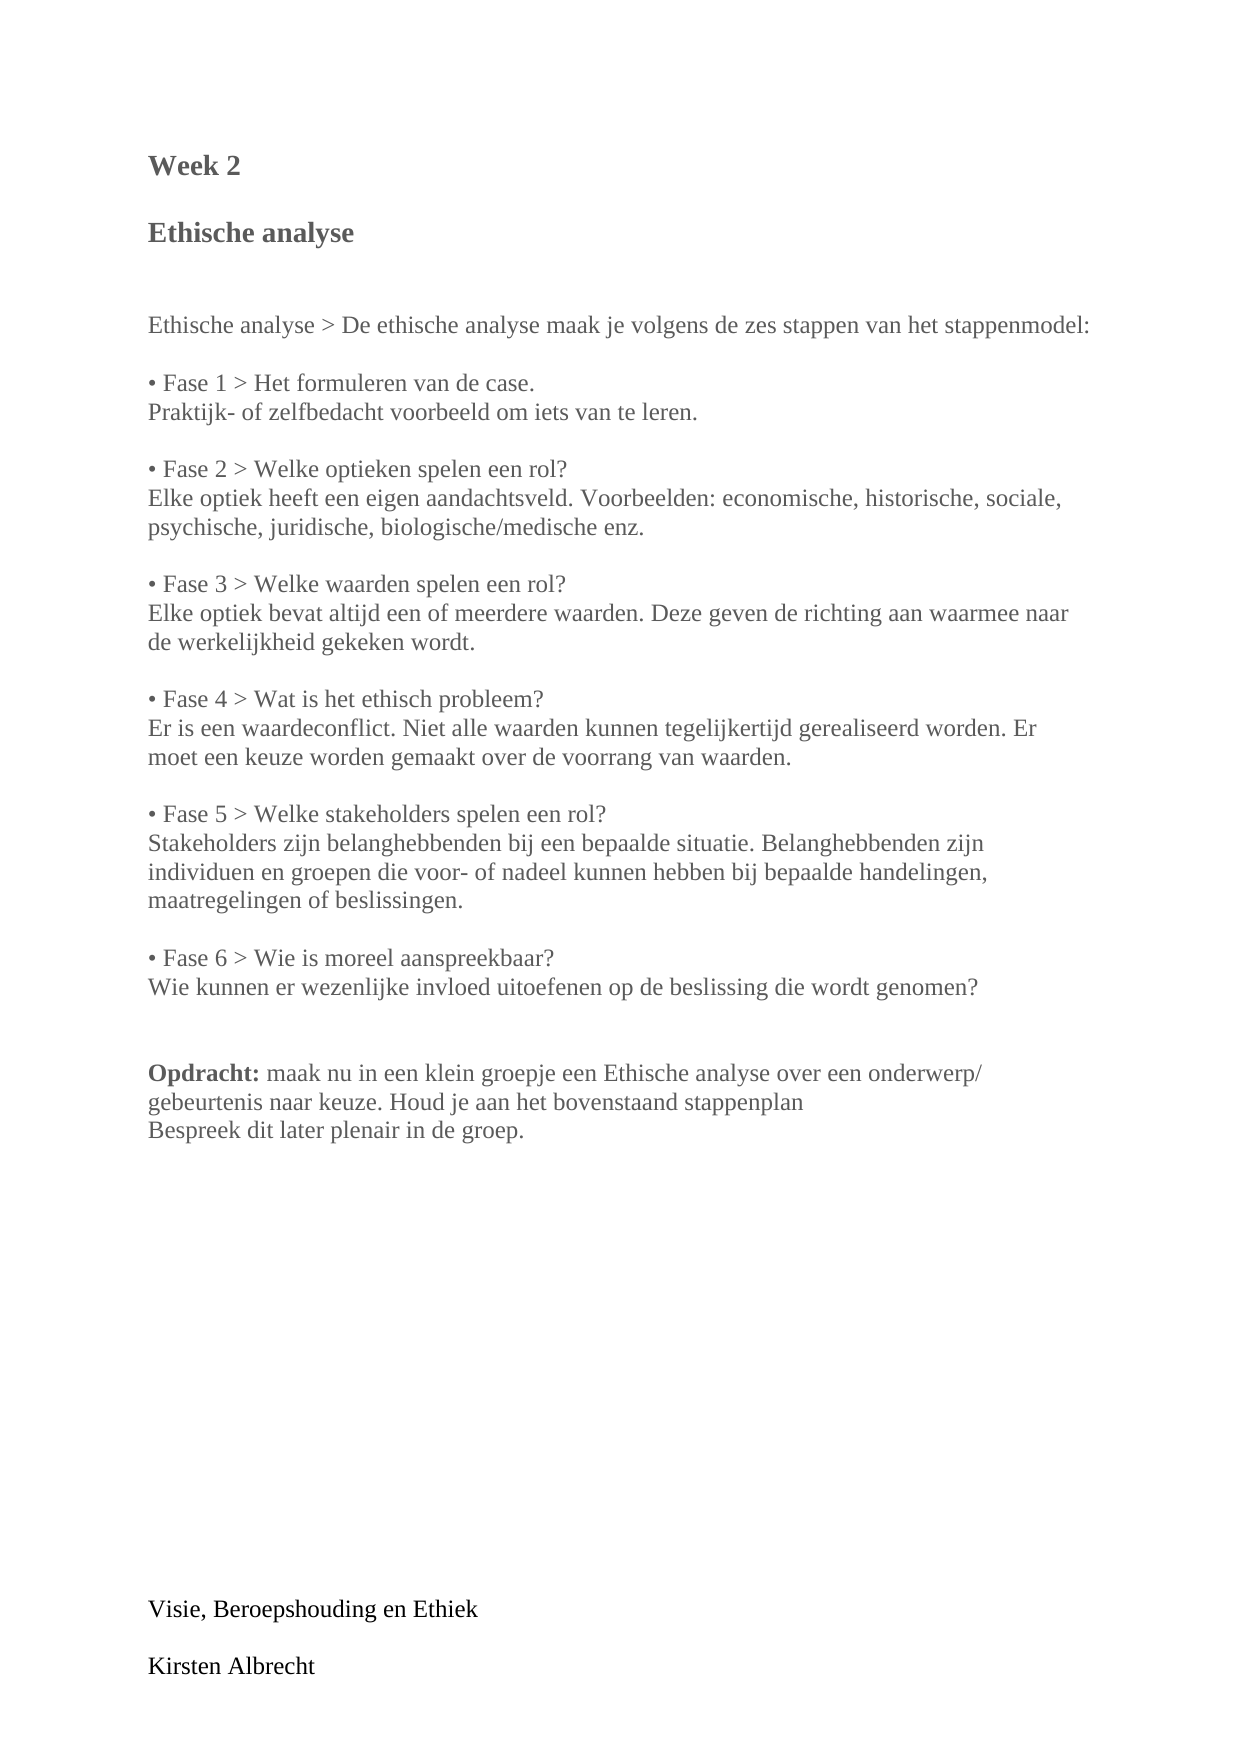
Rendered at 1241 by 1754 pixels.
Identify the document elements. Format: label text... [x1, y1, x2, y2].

text • Fase 2 > Welke optieken spelen een rol? Elke optiek heeft een eigen aandachtsveld. Voorbeelden: economische, historische, sociale, psychische, juridische, biologische/medische enz. [148, 426, 1093, 541]
text • Fase 3 > Welke waarden spelen een rol? Elke optiek bevat altijd een of meerdere waarden. Deze geven de richting aan waarmee naar de werkelijkheid gekeken wordt. [148, 541, 1093, 656]
text • Fase 4 > Wat is het ethisch probleem? Er is een waardeconflict. Niet alle waarden kunnen tegelijkertijd gerealiseerd worden. Er moet een keuze worden gemaakt over de voorrang van waarden. [148, 656, 1093, 771]
text • Fase 6 > Wie is moreel aanspreekbaar? Wie kunnen er wezenlijke invloed uitoefenen op de beslissing die wordt genomen? [148, 914, 1093, 1001]
text Week 2 [148, 148, 1093, 181]
text Opdracht: maak nu in een klein groepje een Ethische analyse over een onderwerp/ gebeurtenis naar keuze. Houd je aan het bovenstaand stappenplan [148, 1058, 1093, 1116]
text Ethische analyse > De ethische analyse maak je volgens de zes stappen van het stappenmodel: [148, 311, 1093, 339]
text • Fase 1 > Het formuleren van de case. Praktijk- of zelfbedacht voorbeeld om iets van te leren. [148, 339, 1093, 426]
text Ethische analyse [148, 215, 1093, 248]
text • Fase 5 > Welke stakeholders spelen een rol? Stakeholders zijn belanghebbenden bij een bepaalde situatie. Belanghebbenden zijn individuen en groepen die voor- of nadeel kunnen hebben bij bepaalde handelingen, maatregelingen of beslissingen. [148, 771, 1093, 914]
text Bespreek dit later plenair in de groep. [148, 1116, 1093, 1144]
